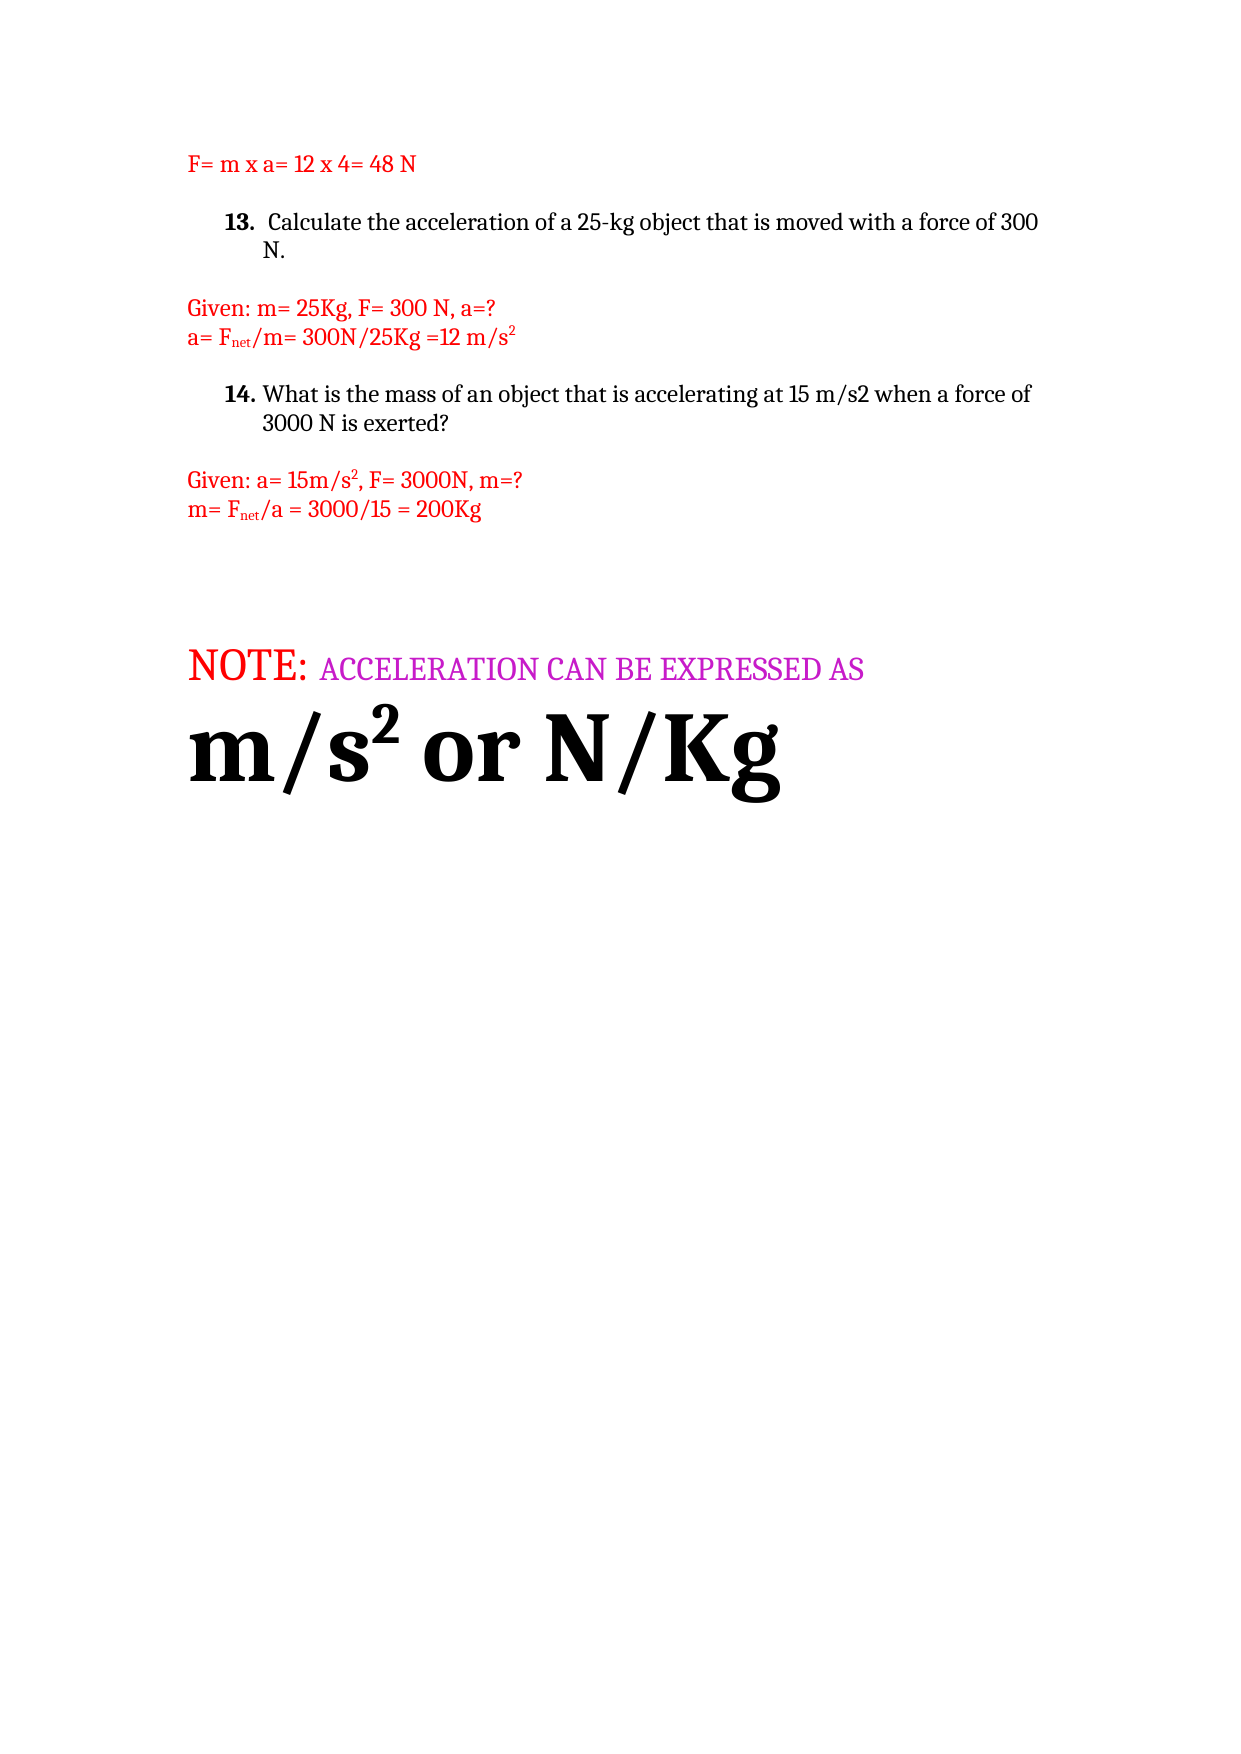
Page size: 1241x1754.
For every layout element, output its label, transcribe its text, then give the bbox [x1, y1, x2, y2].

text NOTE: ACCELERATION CAN BE EXPRESSED AS m/s2 or N/Kg [187, 639, 1053, 806]
text m= Fnet/a = 3000/15 = 200Kg [187, 495, 1053, 524]
list What is the mass of an object that is accelerating at 15 m/s2 when a force of 3000 N is exerted? [225, 380, 1053, 437]
text Given: a= 15m/s2, F= 3000N, m=? [187, 466, 1053, 495]
text F= m x a= 12 x 4= 48 N [187, 150, 1053, 179]
list Calculate the acceleration of a 25-kg object that is moved with a force of 300 N. [225, 207, 1053, 265]
text a= Fnet/m= 300N/25Kg =12 m/s2 [187, 322, 1053, 351]
text Given: m= 25Kg, F= 300 N, a=? [187, 294, 1053, 322]
